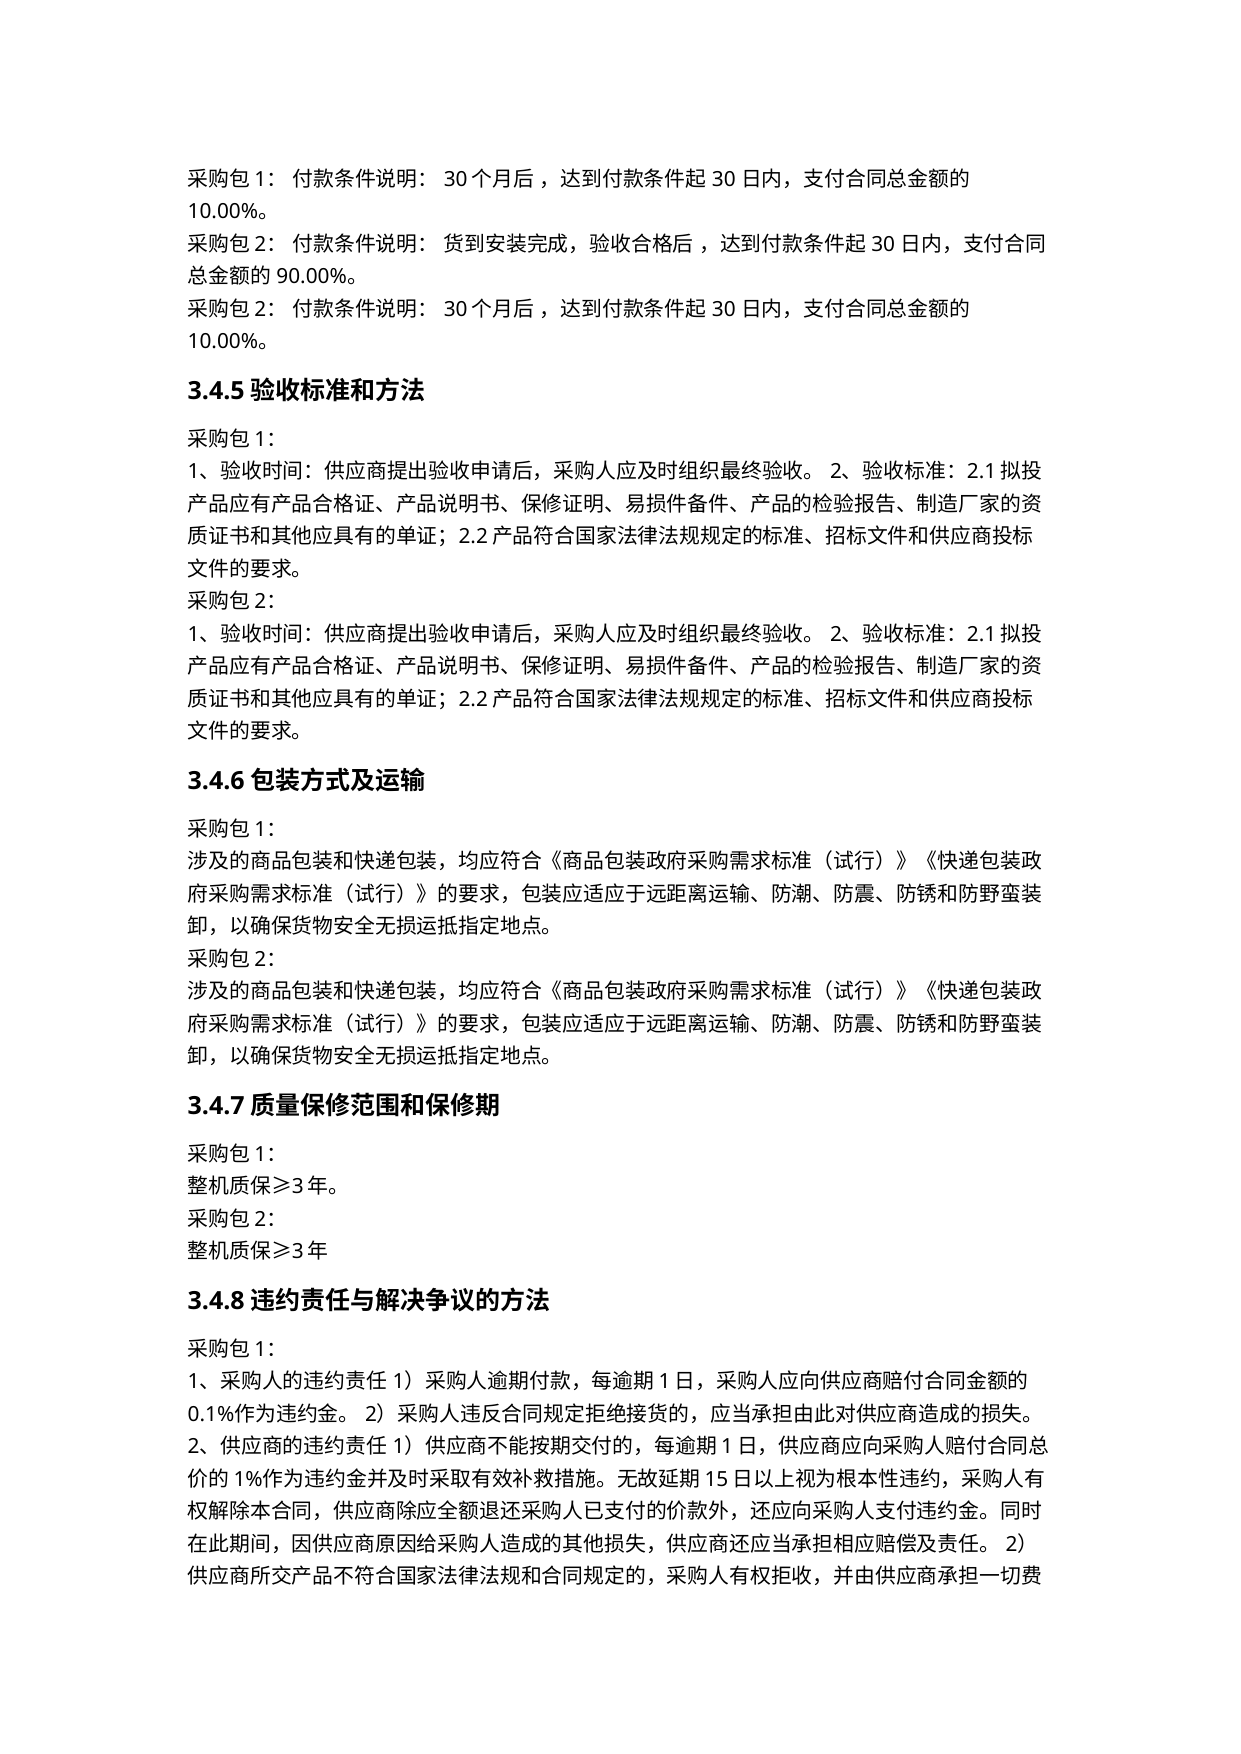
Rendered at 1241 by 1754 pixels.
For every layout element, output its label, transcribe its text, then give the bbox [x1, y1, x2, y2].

text 3.4.6包装方式及运输 [187, 747, 1053, 812]
text 1、验收时间：供应商提出验收申请后，采购人应及时组织最终验收。 2、验收标准：2.1拟投产品应有产品合格证、产品说明书、保修证明、易损件备件、产品的检验报告、制造厂家的资质证书和其他应具有的单证；2.2产品符合国家法律法规规定的标准、招标文件和供应商投标文件的要求。 [187, 617, 1053, 747]
text 采购包2： [187, 584, 1053, 617]
text 整机质保≥3年。 [187, 1169, 1053, 1202]
text 3.4.5验收标准和方法 [187, 357, 1053, 422]
text 采购包1： [187, 1137, 1053, 1169]
text 采购包2： [187, 1202, 1053, 1234]
text 整机质保≥3年 [187, 1234, 1053, 1267]
text 1、验收时间：供应商提出验收申请后，采购人应及时组织最终验收。 2、验收标准：2.1拟投产品应有产品合格证、产品说明书、保修证明、易损件备件、产品的检验报告、制造厂家的资质证书和其他应具有的单证；2.2产品符合国家法律法规规定的标准、招标文件和供应商投标文件的要求。 [187, 454, 1053, 584]
text 涉及的商品包装和快递包装，均应符合《商品包装政府采购需求标准（试行）》《快递包装政府采购需求标准（试行）》的要求，包装应适应于远距离运输、防潮、防震、防锈和防野蛮装卸，以确保货物安全无损运抵指定地点。 [187, 974, 1053, 1072]
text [187, 1364, 1053, 1592]
text 采购包2： [187, 942, 1053, 974]
text 采购包2： 付款条件说明： 30个月后 ，达到付款条件起 30 日内，支付合同总金额的 10.00%。 [187, 292, 1053, 357]
text 采购包1： [187, 1332, 1053, 1364]
text 采购包2： 付款条件说明： 货到安装完成，验收合格后 ，达到付款条件起 30 日内，支付合同总金额的 90.00%。 [187, 227, 1053, 292]
text 采购包1： [187, 812, 1053, 844]
text 3.4.8违约责任与解决争议的方法 [187, 1267, 1053, 1332]
text 采购包1： [187, 422, 1053, 454]
text 采购包1： 付款条件说明： 30个月后 ，达到付款条件起 30 日内，支付合同总金额的 10.00%。 [187, 162, 1053, 227]
text 涉及的商品包装和快递包装，均应符合《商品包装政府采购需求标准（试行）》《快递包装政府采购需求标准（试行）》的要求，包装应适应于远距离运输、防潮、防震、防锈和防野蛮装卸，以确保货物安全无损运抵指定地点。 [187, 844, 1053, 942]
text 3.4.7质量保修范围和保修期 [187, 1072, 1053, 1137]
